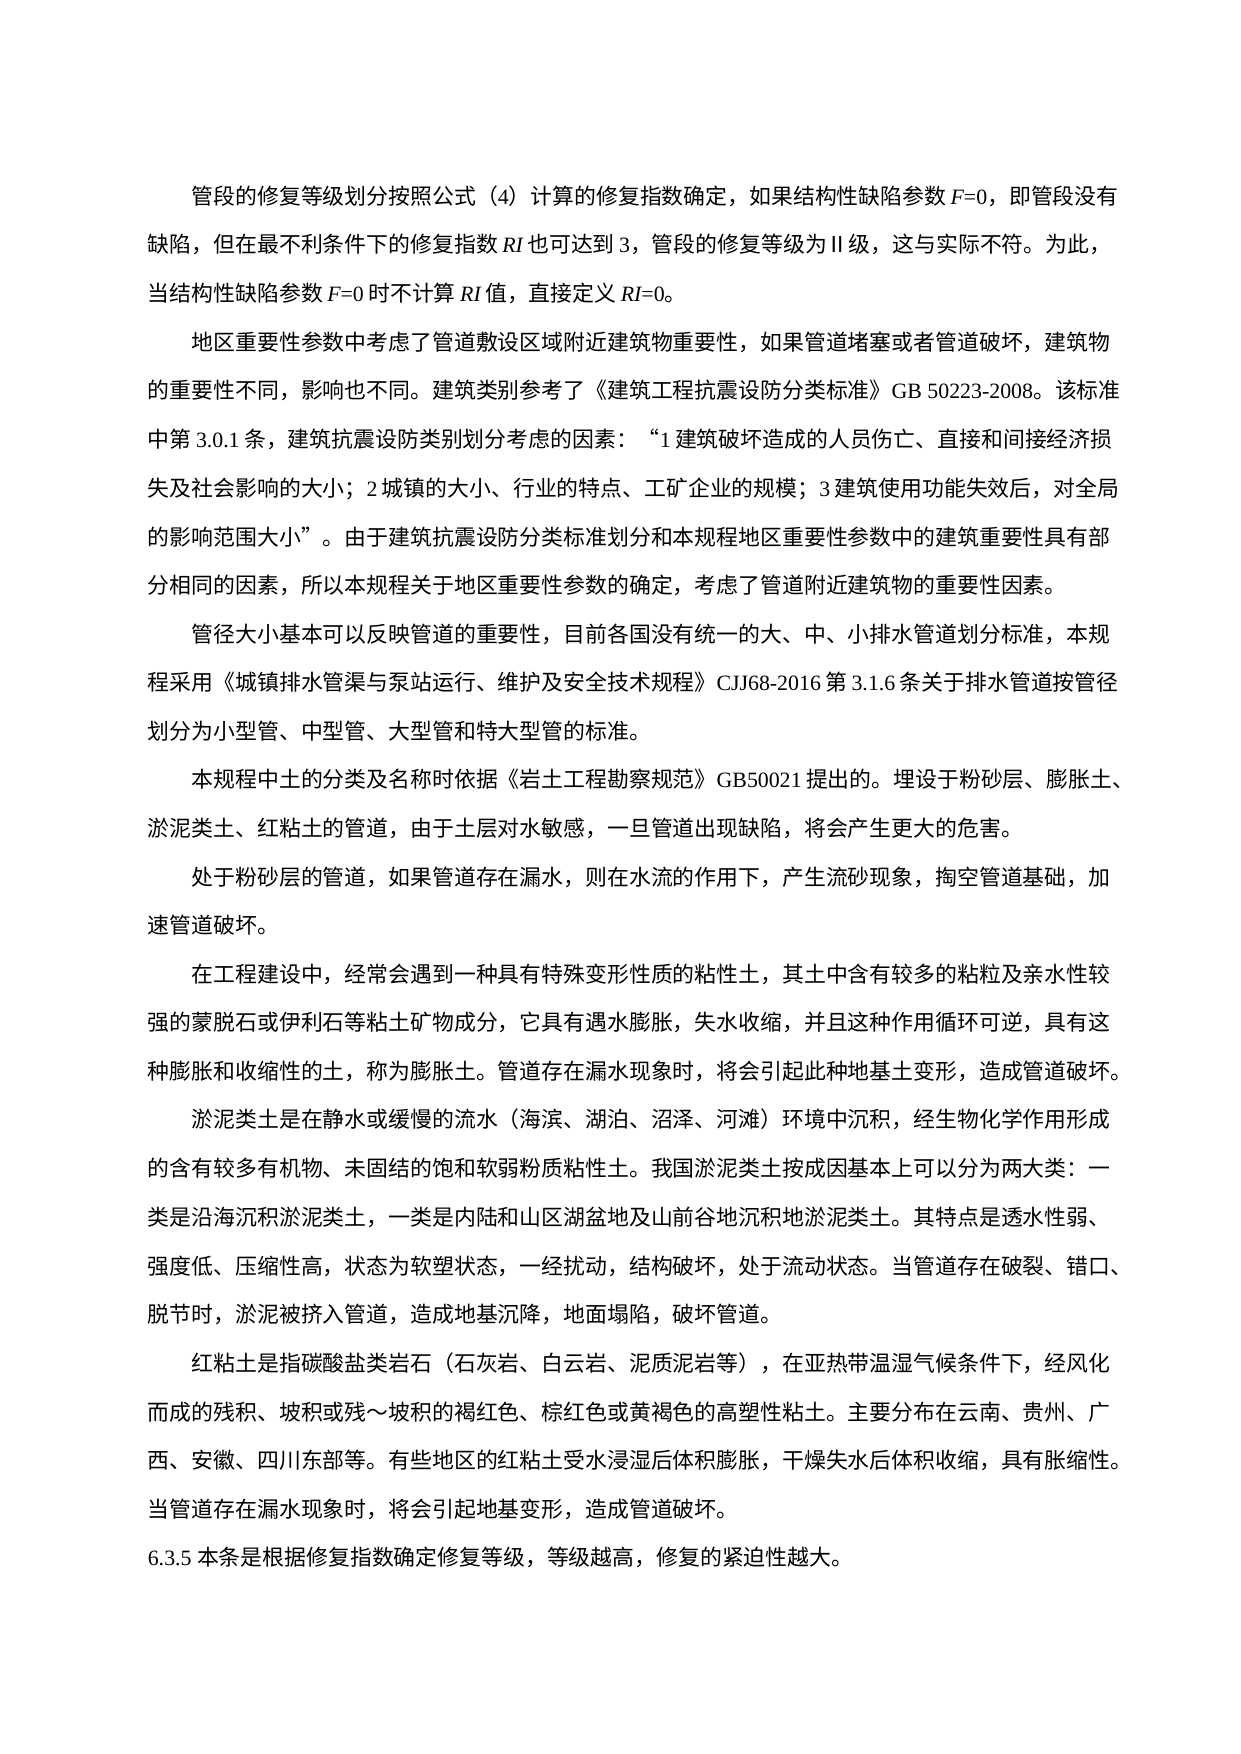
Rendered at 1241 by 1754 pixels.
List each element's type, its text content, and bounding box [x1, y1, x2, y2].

text 管段的修复等级划分按照公式（4）计算的修复指数确定，如果结构性缺陷参数F=0，即管段没有缺陷，但在最不利条件下的修复指数RI也可达到3，管段的修复等级为Ⅱ级，这与实际不符。为此，当结构性缺陷参数F=0时不计算RI值，直接定义RI=0。 [148, 178, 1122, 308]
text 红粘土是指碳酸盐类岩石（石灰岩、白云岩、泥质泥岩等），在亚热带温湿气候条件下，经风化而成的残积、坡积或残～坡积的褐红色、棕红色或黄褐色的高塑性粘土。主要分布在云南、贵州、广西、安徽、四川东部等。有些地区的红粘土受水浸湿后体积膨胀，干燥失水后体积收缩，具有胀缩性。当管道存在漏水现象时，将会引起地基变形，造成管道破坏。 [148, 1345, 1122, 1524]
text 处于粉砂层的管道，如果管道存在漏水，则在水流的作用下，产生流砂现象，掏空管道基础，加速管道破坏。 [148, 859, 1122, 940]
text 淤泥类土是在静水或缓慢的流水（海滨、湖泊、沼泽、河滩）环境中沉积，经生物化学作用形成的含有较多有机物、未固结的饱和软弱粉质粘性土。我国淤泥类土按成因基本上可以分为两大类：一类是沿海沉积淤泥类土，一类是内陆和山区湖盆地及山前谷地沉积地淤泥类土。其特点是透水性弱、强度低、压缩性高，状态为软塑状态，一经扰动，结构破坏，处于流动状态。当管道存在破裂、错口、脱节时，淤泥被挤入管道，造成地基沉降，地面塌陷，破坏管道。 [148, 1102, 1122, 1329]
text 管径大小基本可以反映管道的重要性，目前各国没有统一的大、中、小排水管道划分标准，本规程采用《城镇排水管渠与泵站运行、维护及安全技术规程》CJJ68-2016第3.1.6条关于排水管道按管径划分为小型管、中型管、大型管和特大型管的标准。 [148, 616, 1122, 746]
text 在工程建设中，经常会遇到一种具有特殊变形性质的粘性土，其土中含有较多的粘粒及亲水性较强的蒙脱石或伊利石等粘土矿物成分，它具有遇水膨胀，失水收缩，并且这种作用循环可逆，具有这种膨胀和收缩性的土，称为膨胀土。管道存在漏水现象时，将会引起此种地基土变形，造成管道破坏。 [148, 956, 1122, 1086]
text 6.3.5 本条是根据修复指数确定修复等级，等级越高，修复的紧迫性越大。 [148, 1540, 1122, 1572]
text 本规程中土的分类及名称时依据《岩土工程勘察规范》GB50021提出的。埋设于粉砂层、膨胀土、淤泥类土、红粘土的管道，由于土层对水敏感，一旦管道出现缺陷，将会产生更大的危害。 [148, 762, 1122, 843]
text 地区重要性参数中考虑了管道敷设区域附近建筑物重要性，如果管道堵塞或者管道破坏，建筑物的重要性不同，影响也不同。建筑类别参考了《建筑工程抗震设防分类标准》GB 50223-2008。该标准中第3.0.1条，建筑抗震设防类别划分考虑的因素：“1建筑破坏造成的人员伤亡、直接和间接经济损失及社会影响的大小；2城镇的大小、行业的特点、工矿企业的规模；3建筑使用功能失效后，对全局的影响范围大小”。由于建筑抗震设防分类标准划分和本规程地区重要性参数中的建筑重要性具有部分相同的因素，所以本规程关于地区重要性参数的确定，考虑了管道附近建筑物的重要性因素。 [148, 324, 1122, 600]
